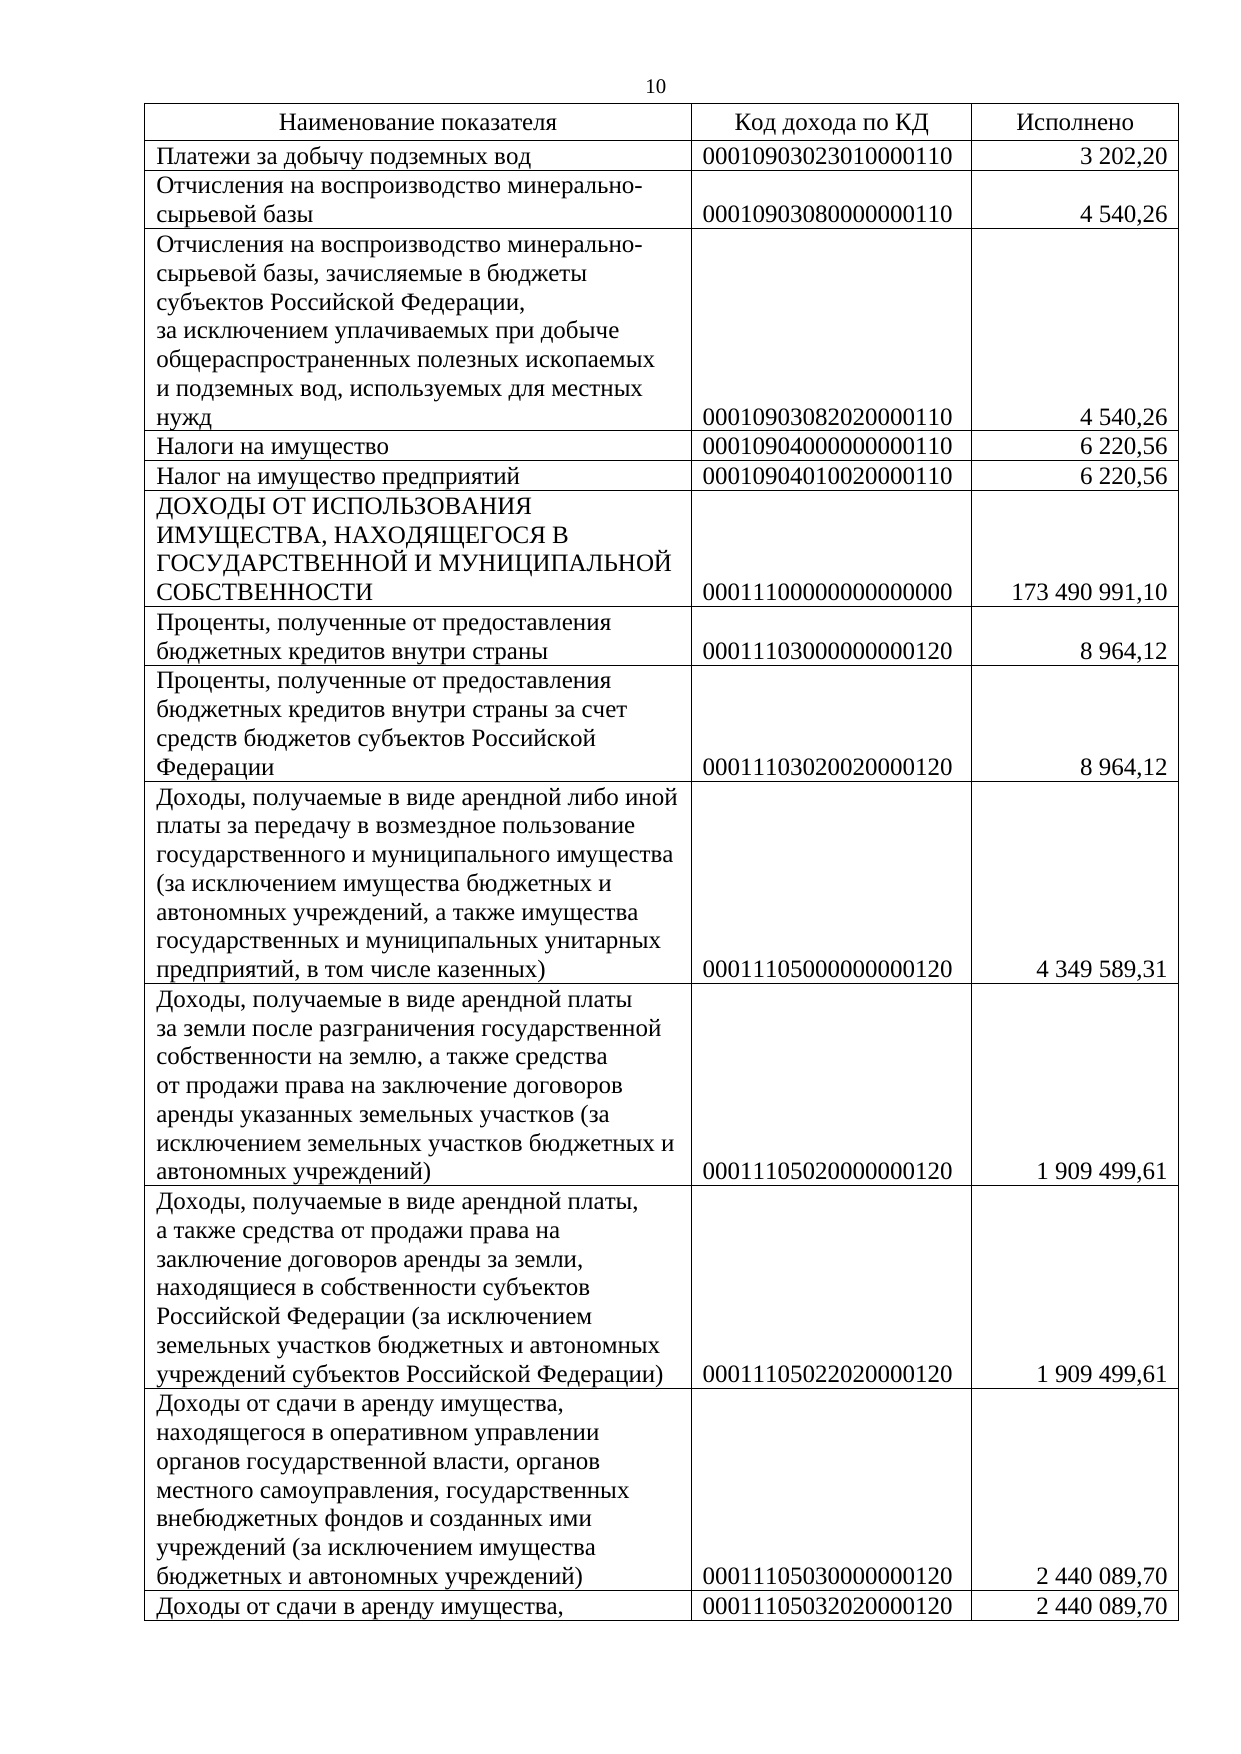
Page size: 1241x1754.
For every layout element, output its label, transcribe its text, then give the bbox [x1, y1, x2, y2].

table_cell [145, 1591, 691, 1619]
table_cell 2 440 089,70 [972, 1389, 1178, 1590]
table_cell 00010903023010000110 [692, 141, 971, 169]
table_cell ДОХОДЫ ОТ ИСПОЛЬЗОВАНИЯ ИМУЩЕСТВА, НАХОДЯЩЕГОСЯ В ГОСУДАРСТВЕННОЙ И МУНИЦИПАЛЬНОЙ СОБСТВЕННОСТИ [145, 491, 691, 606]
table_cell Доходы, получаемые в виде арендной либо иной платы за передачу в возмездное пользование государственного и муниципального имущества (за исключением имущества бюджетных и автономных учреждений, а также имущества государственных и муниципальных унитарных предприятий, в том числе казенных) [145, 782, 691, 983]
table_header Исполнено [972, 104, 1178, 140]
table_cell Налоги на имущество [145, 431, 691, 460]
table_cell Налог на имущество предприятий [145, 461, 691, 490]
table_header Наименование показателя [145, 104, 691, 140]
table_cell Доходы, получаемые в виде арендной платы за земли после разграничения государственной собственности на землю, а также средства от продажи права на заключение договоров аренды указанных земельных участков (за исключением земельных участков бюджетных и автономных учреждений) [145, 984, 691, 1185]
table_cell 6 220,56 [972, 461, 1178, 490]
table_cell 00010904010020000110 [692, 461, 971, 490]
table_cell 00010904000000000110 [692, 431, 971, 460]
table_cell 4 540,26 [972, 171, 1178, 228]
table_cell 00011100000000000000 [692, 491, 971, 606]
table_cell Отчисления на воспроизводство минерально- сырьевой базы, зачисляемые в бюджеты субъектов Российской Федерации, за исключением уплачиваемых при добыче общераспространенных полезных ископаемых и подземных вод, используемых для местных нужд [145, 229, 691, 430]
table_cell 00011105022020000120 [692, 1186, 971, 1387]
table_cell 8 964,12 [972, 666, 1178, 781]
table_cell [692, 1591, 971, 1619]
table_cell 1 909 499,61 [972, 984, 1178, 1185]
table_cell Отчисления на воспроизводство минерально- сырьевой базы [145, 171, 691, 228]
table_header Код дохода по КД [692, 104, 971, 140]
table_cell Платежи за добычу подземных вод [145, 141, 691, 169]
table_cell 4 349 589,31 [972, 782, 1178, 983]
table_cell 00011103020020000120 [692, 666, 971, 781]
table_cell 4 540,26 [972, 229, 1178, 430]
table_cell Проценты, полученные от предоставления бюджетных кредитов внутри страны за счет средств бюджетов субъектов Российской Федерации [145, 666, 691, 781]
table_cell 00010903080000000110 [692, 171, 971, 228]
table_cell 00011105000000000120 [692, 782, 971, 983]
table_cell 00011103000000000120 [692, 607, 971, 664]
table_cell 3 202,20 [972, 141, 1178, 169]
table_cell 00010903082020000110 [692, 229, 971, 430]
table_cell Доходы от сдачи в аренду имущества, находящегося в оперативном управлении органов государственной власти, органов местного самоуправления, государственных внебюджетных фондов и созданных ими учреждений (за исключением имущества бюджетных и автономных учреждений) [145, 1389, 691, 1590]
table_cell 00011105020000000120 [692, 984, 971, 1185]
table_cell Доходы, получаемые в виде арендной платы, а также средства от продажи права на заключение договоров аренды за земли, находящиеся в собственности субъектов Российской Федерации (за исключением земельных участков бюджетных и автономных учреждений субъектов Российской Федерации) [145, 1186, 691, 1387]
table_cell 1 909 499,61 [972, 1186, 1178, 1387]
table_cell 00011105030000000120 [692, 1389, 971, 1590]
table_cell Проценты, полученные от предоставления бюджетных кредитов внутри страны [145, 607, 691, 664]
table_cell 8 964,12 [972, 607, 1178, 664]
table_cell 2 440 089,70 [972, 1591, 1178, 1619]
table_cell 173 490 991,10 [972, 491, 1178, 606]
table_cell 6 220,56 [972, 431, 1178, 460]
